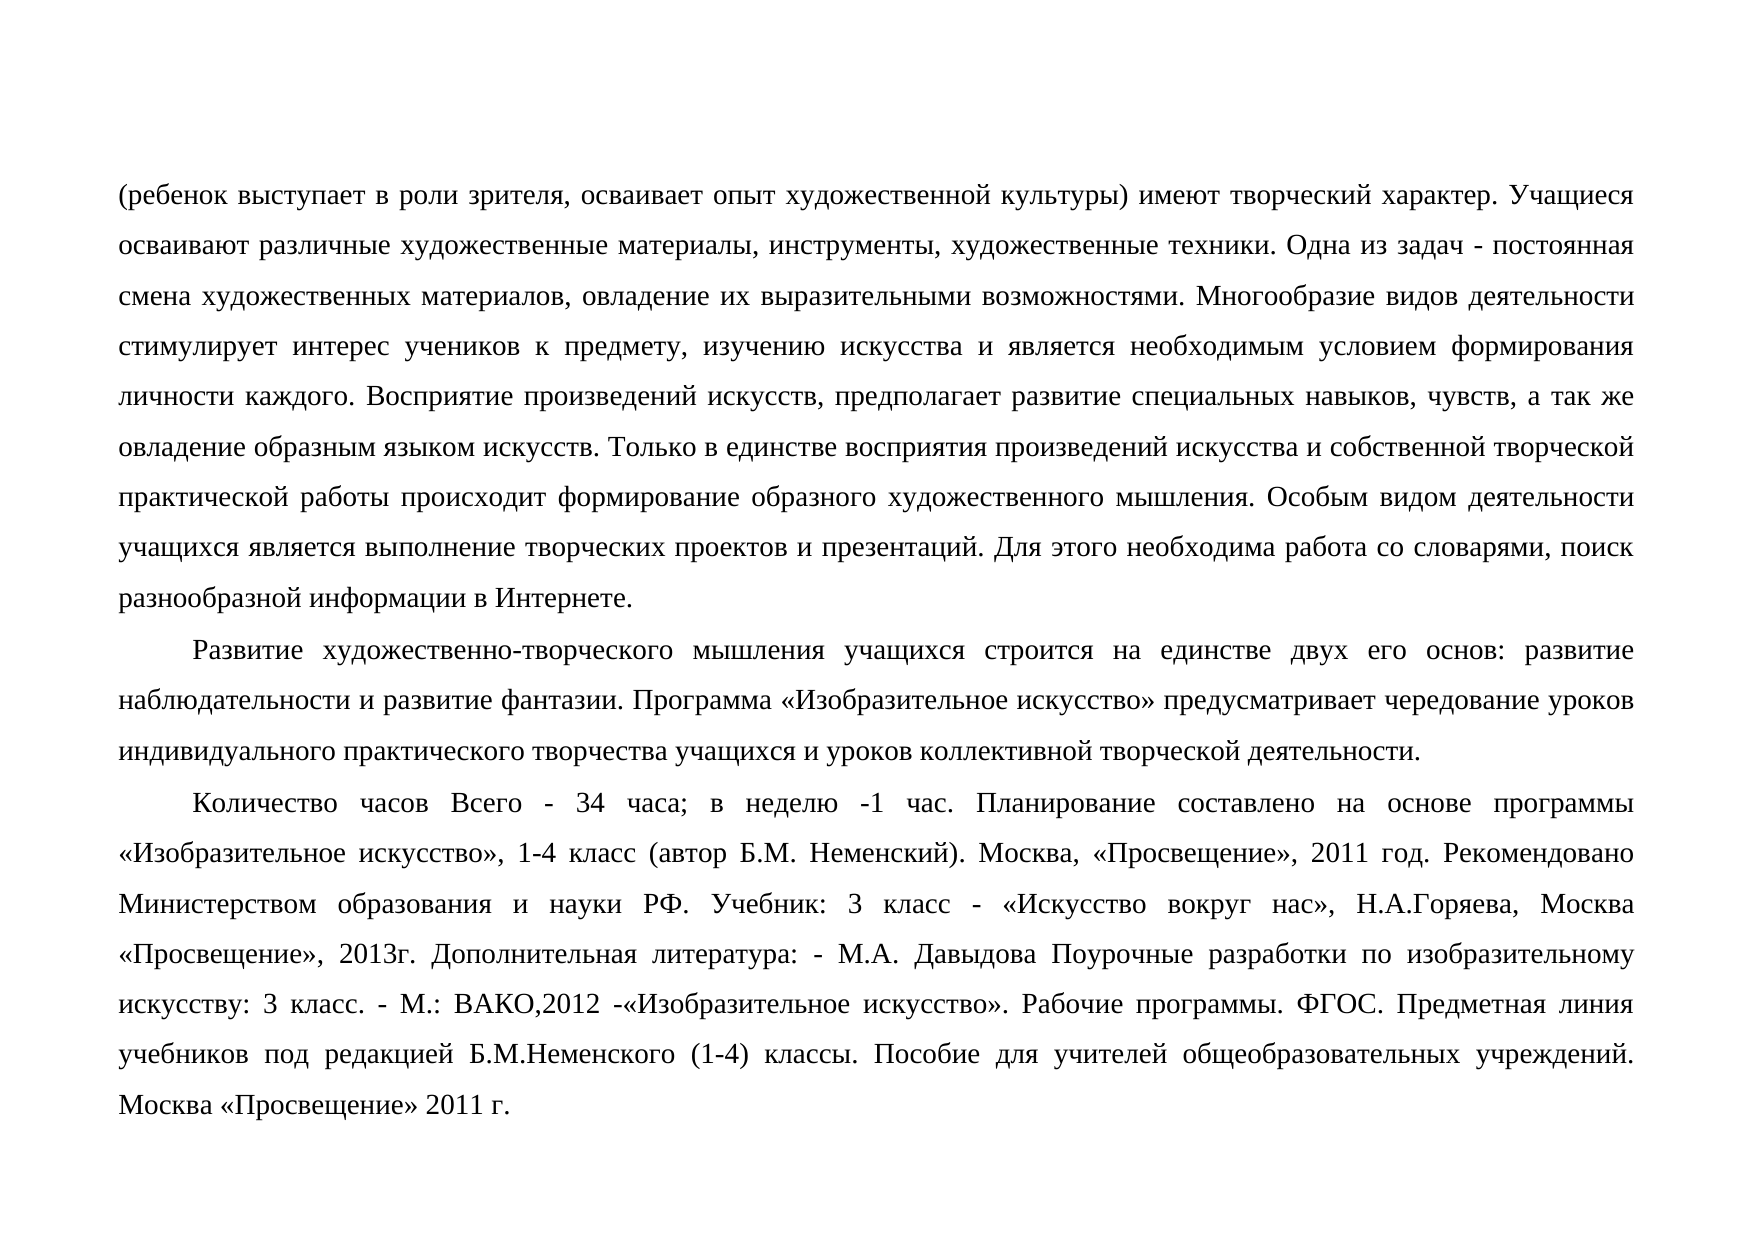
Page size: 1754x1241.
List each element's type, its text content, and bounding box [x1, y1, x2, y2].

text Развитие художественно-творческого мышления учащихся строится на единстве двух его основ: развитие наблюдательности и развитие фантазии. Программа «Изобразительное искусство» предусматривает чередование уроков индивидуального практического творчества учащихся и уроков коллективной творческой деятельности. [118, 632, 1636, 766]
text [118, 177, 1636, 613]
text Количество часов Всего - 34 часа; в неделю -1 час. Планирование составлено на основе программы «Изобразительное искусство», 1-4 класс (автор Б.М. Неменский). Москва, «Просвещение», 2011 год. Рекомендовано Министерством образования и науки РФ. Учебник: 3 класс - «Искусство вокруг нас», Н.А.Горяева, Москва «Просвещение», 2013г. Дополнительная литература: - М.А. Давыдова Поурочные разработки по изобразительному искусству: 3 класс. - М.: ВАКО,2012 -«Изобразительное искусство». Рабочие программы. ФГОС. Предметная линия учебников под редакцией Б.М.Неменского (1-4) классы. Пособие для учителей общеобразовательных учреждений. Москва «Просвещение» 2011 г. [118, 785, 1636, 1121]
